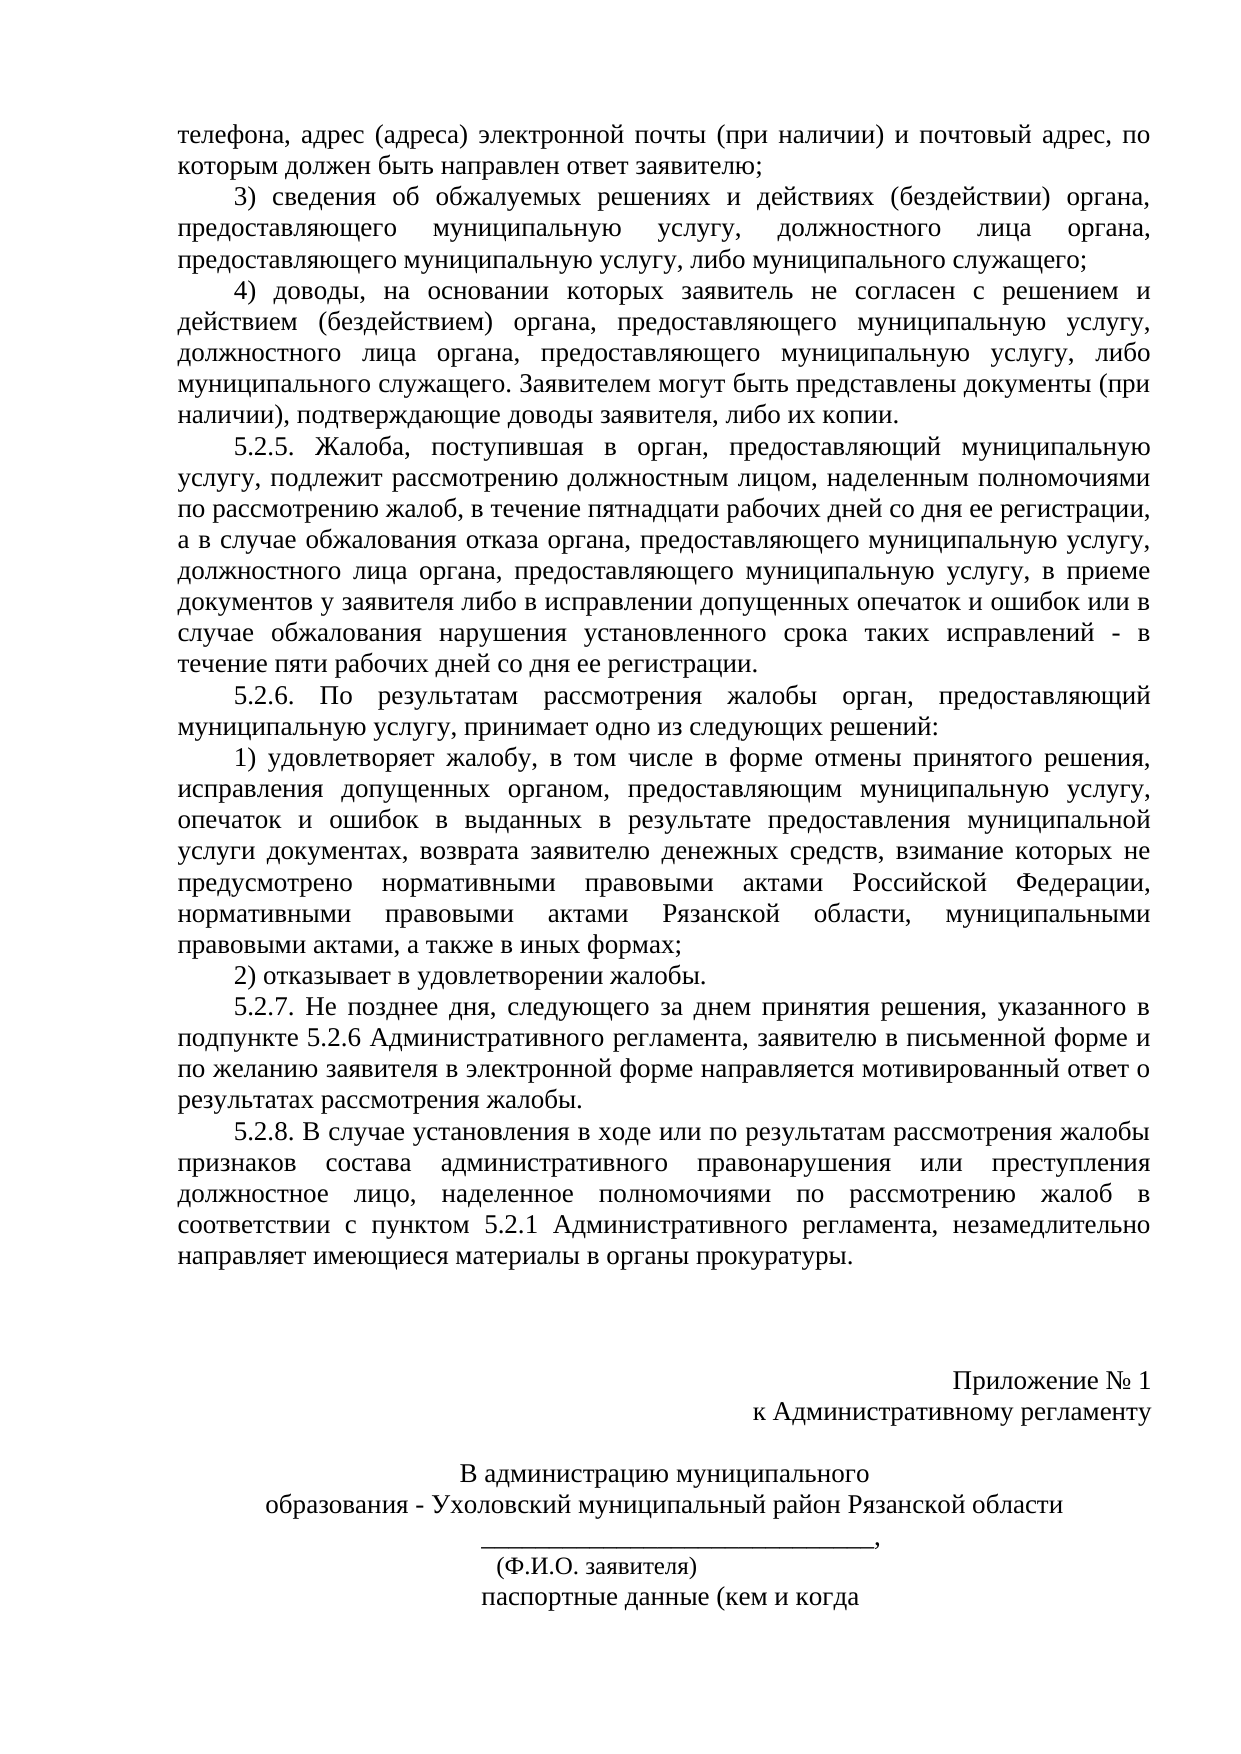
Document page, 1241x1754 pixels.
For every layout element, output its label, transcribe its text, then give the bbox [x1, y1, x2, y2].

text _____________________________, [177, 1520, 1152, 1551]
text В администрацию муниципального [177, 1457, 1152, 1488]
text образования - Ухоловский муниципальный район Рязанской области [177, 1488, 1152, 1520]
text паспортные данные (кем и когда [177, 1579, 1152, 1611]
text 5.2.8. В случае установления в ходе или по результатам рассмотрения жалобы признаков состава административного правонарушения или преступления должностное лицо, наделенное полномочиями по рассмотрению жалоб в соответствии с пунктом 5.2.1 Административного регламента, незамедлительно направляет имеющиеся материалы в органы прокуратуры. [177, 1115, 1152, 1271]
text 3) сведения об обжалуемых решениях и действиях (бездействии) органа, предоставляющего муниципальную услугу, должностного лица органа, предоставляющего муниципальную услугу, либо муниципального служащего; [177, 180, 1152, 274]
text 2) отказывает в удовлетворении жалобы. [177, 959, 1152, 990]
text 5.2.7. Не позднее дня, следующего за днем принятия решения, указанного в подпункте 5.2.6 Административного регламента, заявителю в письменной форме и по желанию заявителя в электронной форме направляется мотивированный ответ о результатах рассмотрения жалобы. [177, 990, 1152, 1115]
text к Административному регламенту [177, 1395, 1152, 1426]
text 1) удовлетворяет жалобу, в том числе в форме отмены принятого решения, исправления допущенных органом, предоставляющим муниципальную услугу, опечаток и ошибок в выданных в результате предоставления муниципальной услуги документах, возврата заявителю денежных средств, взимание которых не предусмотрено нормативными правовыми актами Российской Федерации, нормативными правовыми актами Рязанской области, муниципальными правовыми актами, а также в иных формах; [177, 741, 1152, 959]
text Приложение № 1 [177, 1364, 1152, 1395]
text 5.2.6. По результатам рассмотрения жалобы орган, предоставляющий муниципальную услугу, принимает одно из следующих решений: [177, 679, 1152, 741]
text 5.2.5. Жалоба, поступившая в орган, предоставляющий муниципальную услугу, подлежит рассмотрению должностным лицом, наделенным полномочиями по рассмотрению жалоб, в течение пятнадцати рабочих дней со дня ее регистрации, а в случае обжалования отказа органа, предоставляющего муниципальную услугу, должностного лица органа, предоставляющего муниципальную услугу, в приеме документов у заявителя либо в исправлении допущенных опечаток и ошибок или в случае обжалования нарушения установленного срока таких исправлений - в течение пяти рабочих дней со дня ее регистрации. [177, 429, 1152, 679]
text (Ф.И.О. заявителя) [177, 1551, 1152, 1579]
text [177, 118, 1152, 180]
text 4) доводы, на основании которых заявитель не согласен с решением и действием (бездействием) органа, предоставляющего муниципальную услугу, должностного лица органа, предоставляющего муниципальную услугу, либо муниципального служащего. Заявителем могут быть представлены документы (при наличии), подтверждающие доводы заявителя, либо их копии. [177, 274, 1152, 429]
